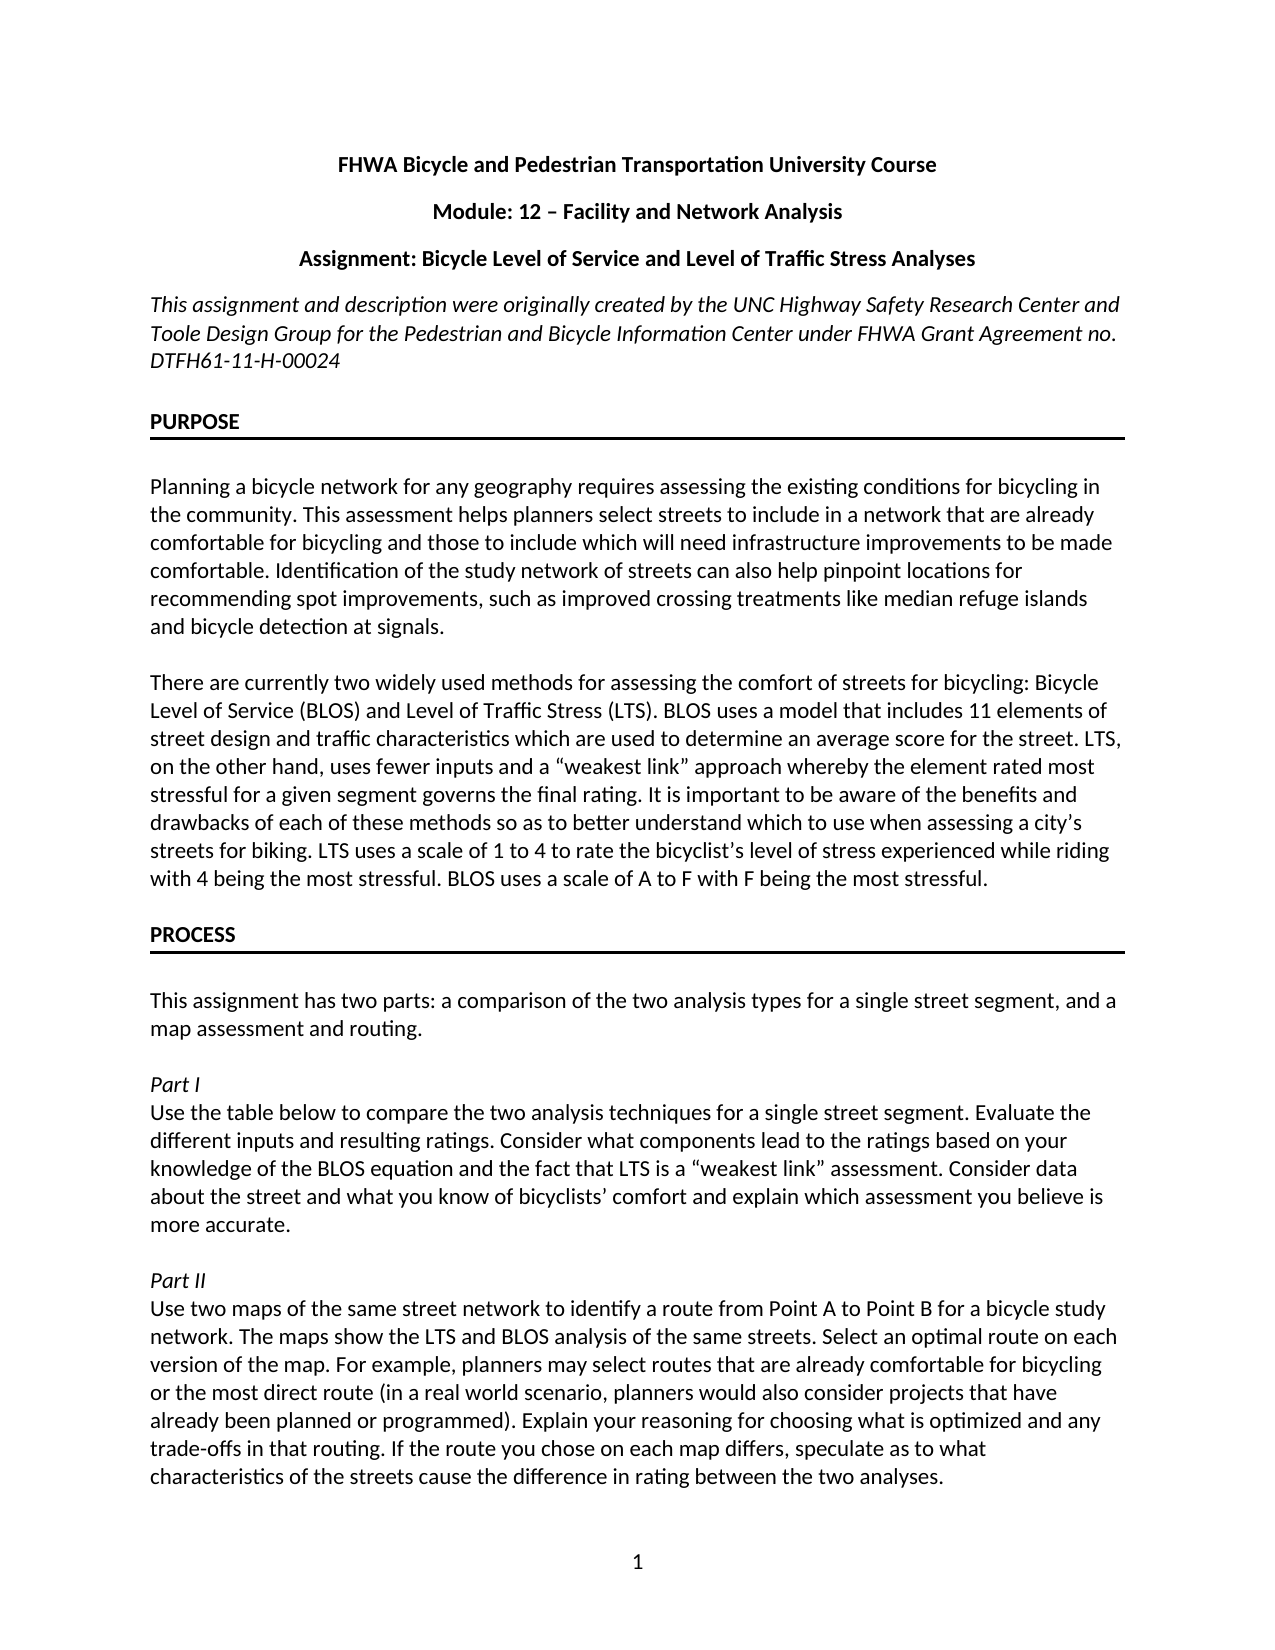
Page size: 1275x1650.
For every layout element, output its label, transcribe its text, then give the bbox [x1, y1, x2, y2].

text PURPOSE [150, 407, 1125, 437]
text This assignment and description were originally created by the UNC Highway Safety Research Center and Toole Design Group for the Pedestrian and Bicycle Information Center under FHWA Grant Agreement no. DTFH61-11-H-00024 [150, 291, 1125, 375]
text Module: 12 – Facility and Network Analysis [150, 197, 1125, 225]
text FHWA Bicycle and Pedestrian Transportation University Course [150, 150, 1125, 178]
text This assignment has two parts: a comparison of the two analysis types for a single street segment, and a map assessment and routing. [150, 986, 1125, 1042]
text Part I [150, 1070, 1125, 1098]
text PROCESS [150, 921, 1125, 951]
text There are currently two widely used methods for assessing the comfort of streets for bicycling: Bicycle Level of Service (BLOS) and Level of Traffic Stress (LTS). BLOS uses a model that includes 11 elements of street design and traffic characteristics which are used to determine an average score for the street. LTS, on the other hand, uses fewer inputs and a “weakest link” approach whereby the element rated most stressful for a given segment governs the final rating. It is important to be aware of the benefits and drawbacks of each of these methods so as to better understand which to use when assessing a city’s streets for biking. LTS uses a scale of 1 to 4 to rate the bicyclist’s level of stress experienced while riding with 4 being the most stressful. BLOS uses a scale of A to F with F being the most stressful. [150, 668, 1125, 893]
text Assignment: Bicycle Level of Service and Level of Traffic Stress Analyses [150, 244, 1125, 272]
text Use two maps of the same street network to identify a route from Point A to Point B for a bicycle study network. The maps show the LTS and BLOS analysis of the same streets. Select an optimal route on each version of the map. For example, planners may select routes that are already comfortable for bicycling or the most direct route (in a real world scenario, planners would also consider projects that have already been planned or programmed). Explain your reasoning for choosing what is optimized and any trade-offs in that routing. If the route you chose on each map differs, speculate as to what characteristics of the streets cause the difference in rating between the two analyses. [150, 1294, 1125, 1490]
text Part II [150, 1266, 1125, 1294]
text Use the table below to compare the two analysis techniques for a single street segment. Evaluate the different inputs and resulting ratings. Consider what components lead to the ratings based on your knowledge of the BLOS equation and the fact that LTS is a “weakest link” assessment. Consider data about the street and what you know of bicyclists’ comfort and explain which assessment you believe is more accurate. [150, 1098, 1125, 1238]
text Planning a bicycle network for any geography requires assessing the existing conditions for bicycling in the community. This assessment helps planners select streets to include in a network that are already comfortable for bicycling and those to include which will need infrastructure improvements to be made comfortable. Identification of the study network of streets can also help pinpoint locations for recommending spot improvements, such as improved crossing treatments like median refuge islands and bicycle detection at signals. [150, 472, 1125, 640]
